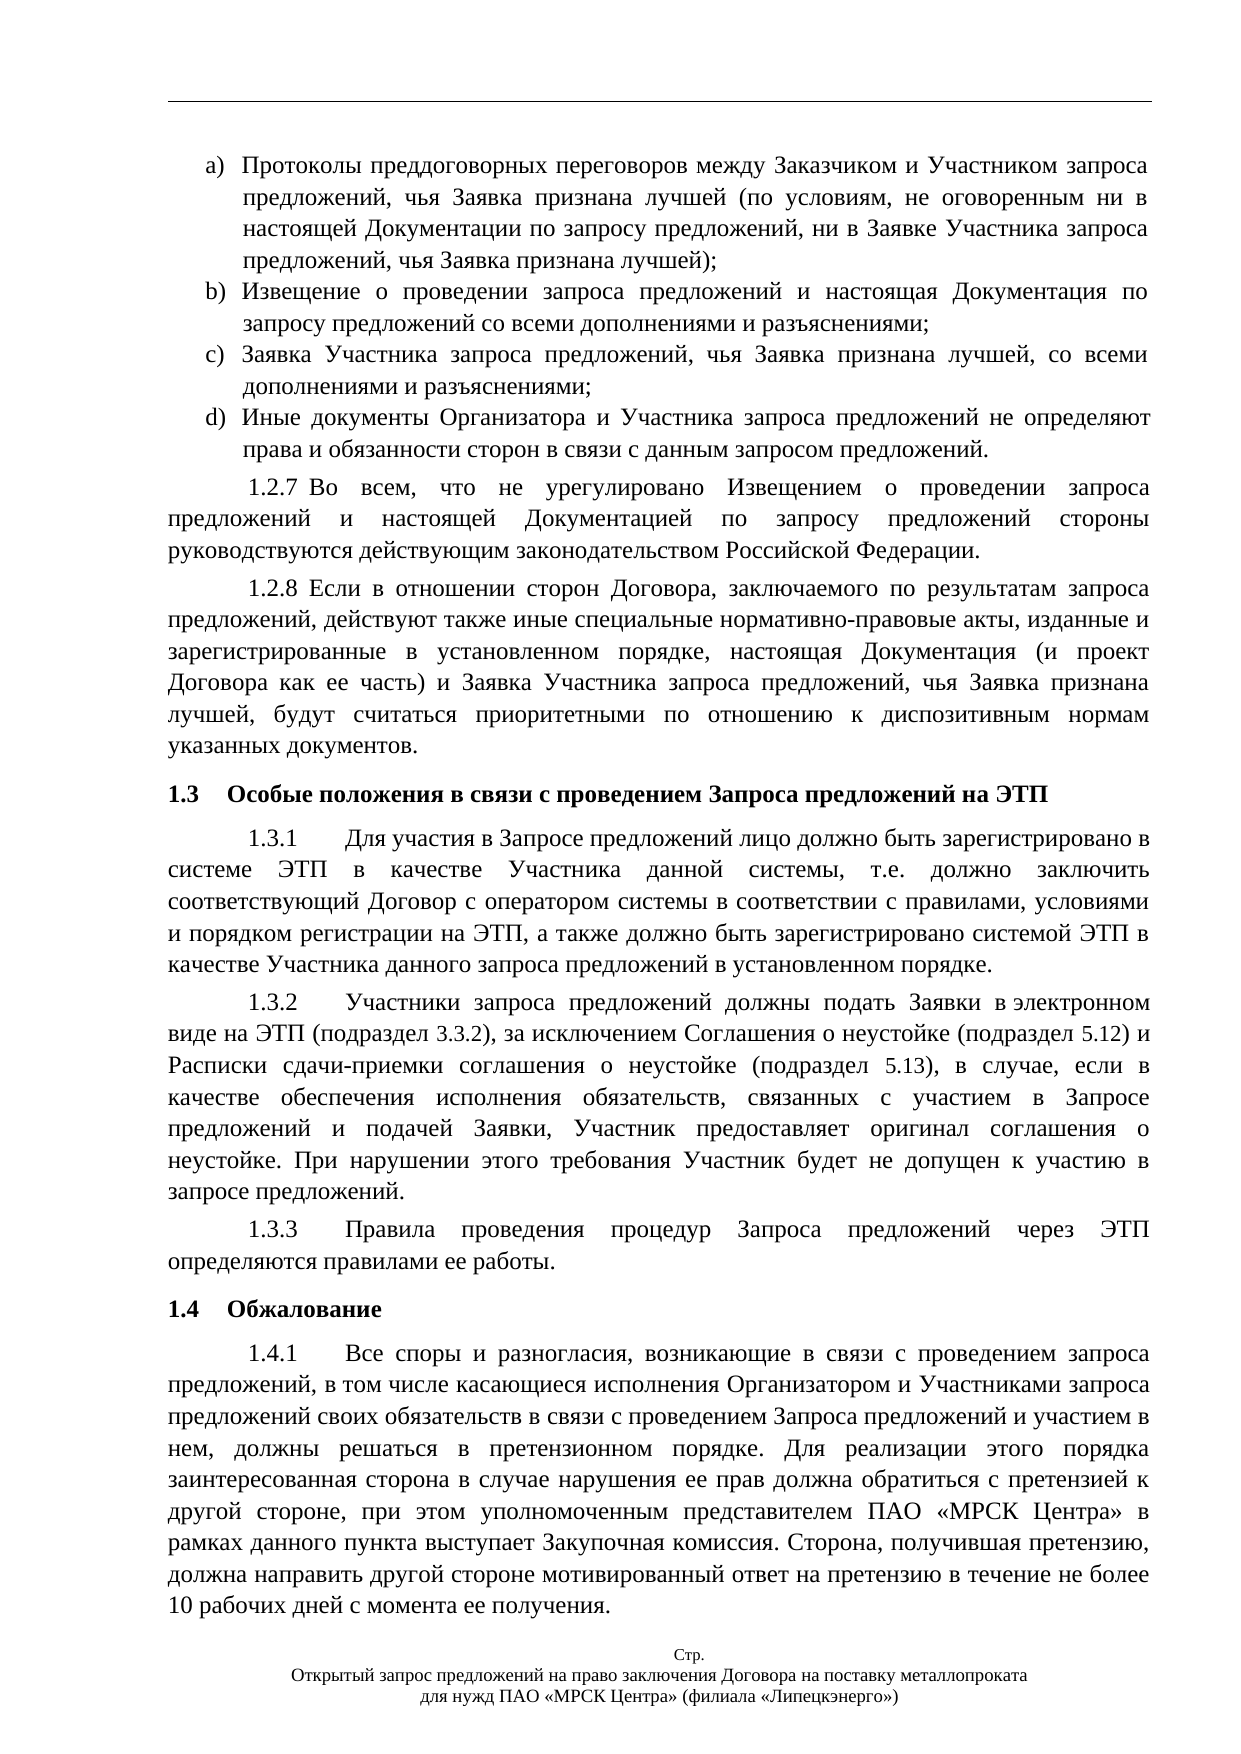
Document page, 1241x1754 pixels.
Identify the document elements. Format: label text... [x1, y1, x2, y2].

list Участники запроса предложений должны подать Заявки в электронном виде на ЭТП (подраздел 3.3.2), за исключением Соглашения о неустойке (подраздел 5.12) и Расписки сдачи-приемки соглашения о неустойке (подраздел 5.13), в случае, если в качестве обеспечения исполнения обязательств, связанных с участием в Запросе предложений и подачей Заявки, Участник предоставляет оригинал соглашения о неустойке. При нарушении этого требования Участник будет не допущен к участию в запросе предложений. [168, 987, 1150, 1205]
list Заявка Участника запроса предложений, чья Заявка признана лучшей, со всеми дополнениями и разъяснениями; [205, 339, 1148, 400]
list Если в отношении сторон Договора, заключаемого по результатам запроса предложений, действуют также иные специальные нормативно-правовые акты, изданные и зарегистрированные в установленном порядке, настоящая Документация (и проект Договора как ее часть) и Заявка Участника запроса предложений, чья Заявка признана лучшей, будут считаться приоритетными по отношению к диспозитивным нормам указанных документов. [168, 573, 1150, 759]
list Правила проведения процедур Запроса предложений через ЭТП определяются правилами ее работы. [168, 1214, 1150, 1274]
list Во всем, что не урегулировано Извещением о проведении запроса предложений и настоящей Документацией по запросу предложений стороны руководствуются действующим законодательством Российской Федерации. [168, 472, 1150, 564]
subtitle Обжалование [168, 1294, 1152, 1323]
subtitle Особые положения в связи с проведением Запроса предложений на ЭТП [168, 779, 1152, 808]
list Извещение о проведении запроса предложений и настоящая Документация по запросу предложений со всеми дополнениями и разъяснениями; [205, 276, 1148, 337]
list Все споры и разногласия, возникающие в связи с проведением запроса предложений, в том числе касающиеся исполнения Организатором и Участниками запроса предложений своих обязательств в связи с проведением Запроса предложений и участием в нем, должны решаться в претензионном порядке. Для реализации этого порядка заинтересованная сторона в случае нарушения ее прав должна обратиться с претензией к другой стороне, при этом уполномоченным представителем ПАО «МРСК Центра» в рамках данного пункта выступает Закупочная комиссия. Сторона, получившая претензию, должна направить другой стороне мотивированный ответ на претензию в течение не более 10 рабочих дней с момента ее получения. [168, 1338, 1150, 1619]
list Для участия в Запросе предложений лицо должно быть зарегистрировано в системе ЭТП в качестве Участника данной системы, т.е. должно заключить соответствующий Договор с оператором системы в соответствии с правилами, условиями и порядком регистрации на ЭТП, а также должно быть зарегистрировано системой ЭТП в качестве Участника данного запроса предложений в установленном порядке. [168, 823, 1150, 978]
list Иные документы Организатора и Участника запроса предложений не определяют права и обязанности сторон в связи с данным запросом предложений. [205, 402, 1152, 463]
list Протоколы преддоговорных переговоров между Заказчиком и Участником запроса предложений, чья Заявка признана лучшей (по условиям, не оговоренным ни в настоящей Документации по запросу предложений, ни в Заявке Участника запроса предложений, чья Заявка признана лучшей); [205, 150, 1149, 273]
